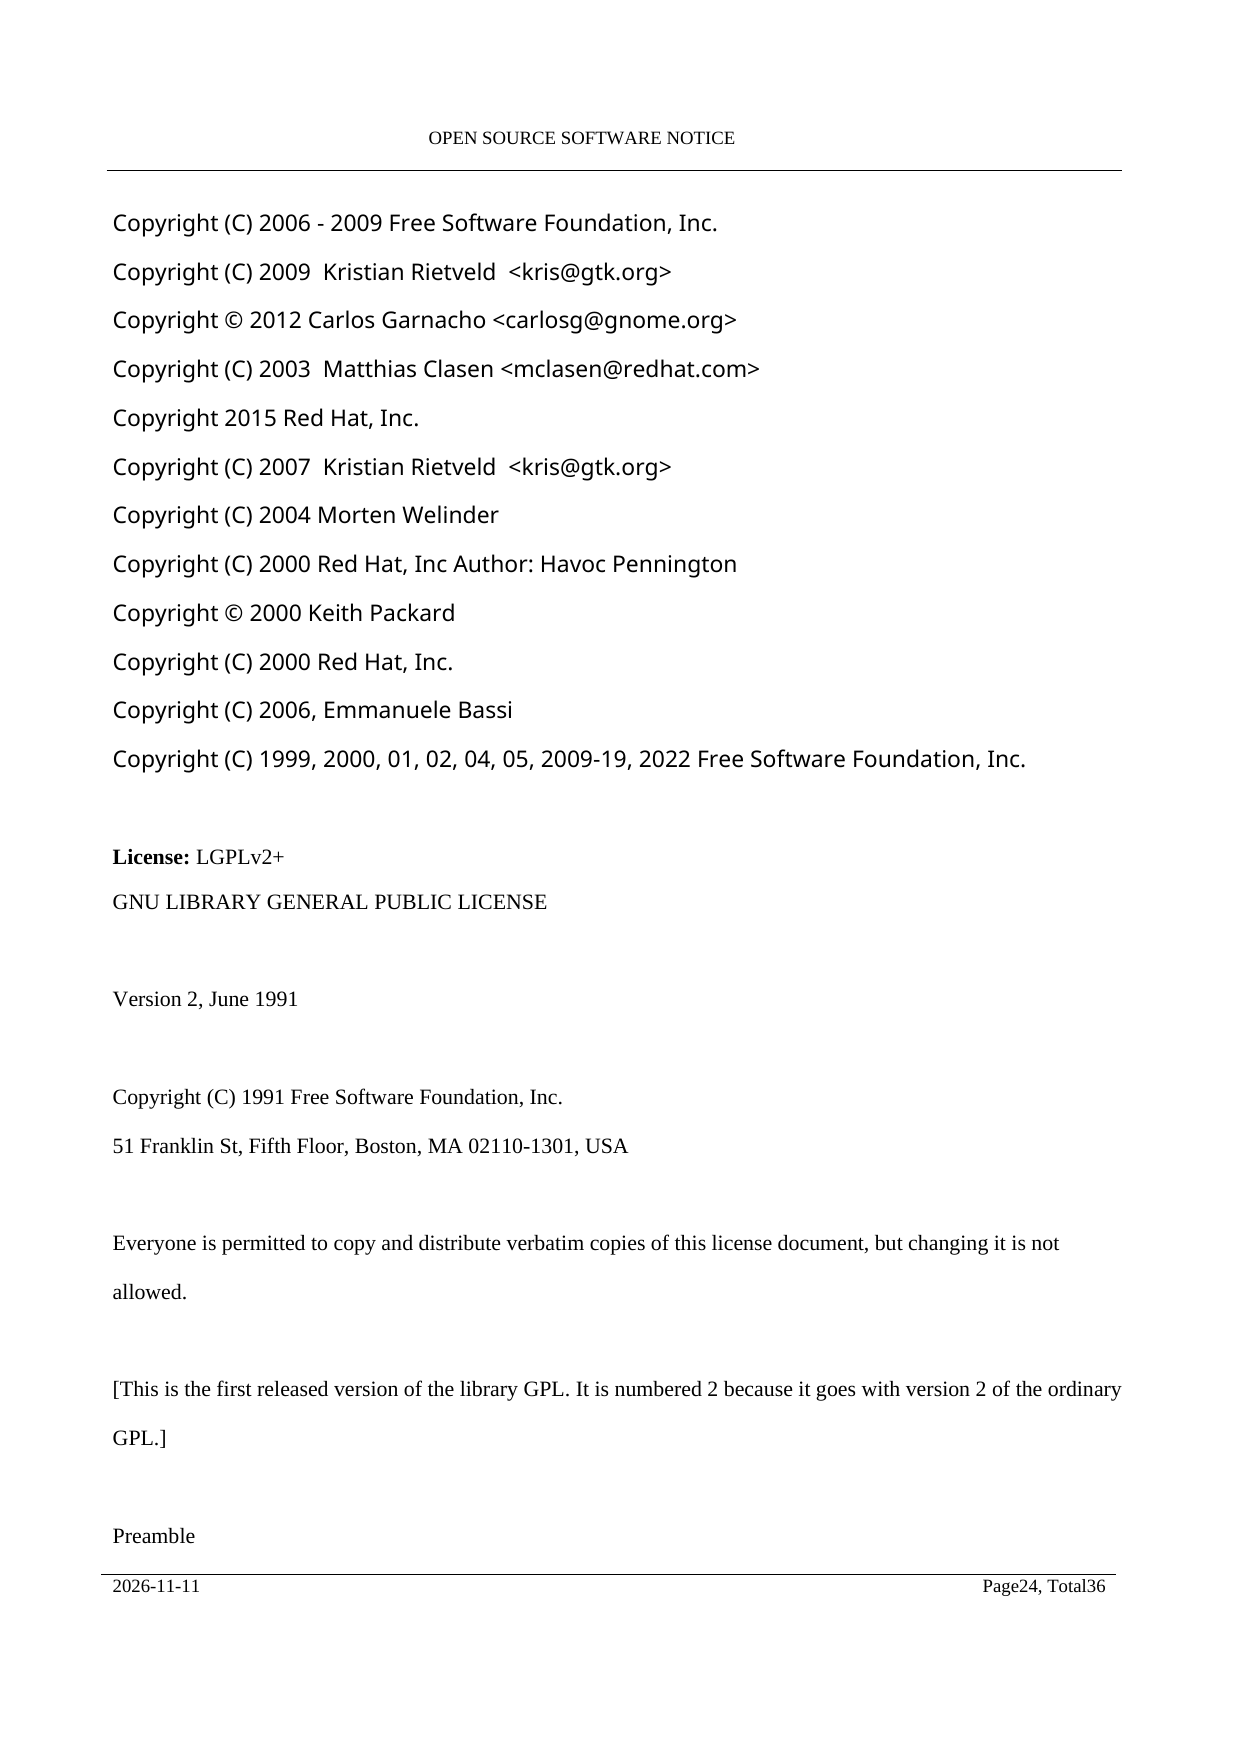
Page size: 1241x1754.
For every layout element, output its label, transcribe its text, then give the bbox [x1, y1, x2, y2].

text License: LGPLv2+ [112, 840, 1128, 873]
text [112, 885, 1128, 1551]
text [112, 206, 1128, 824]
